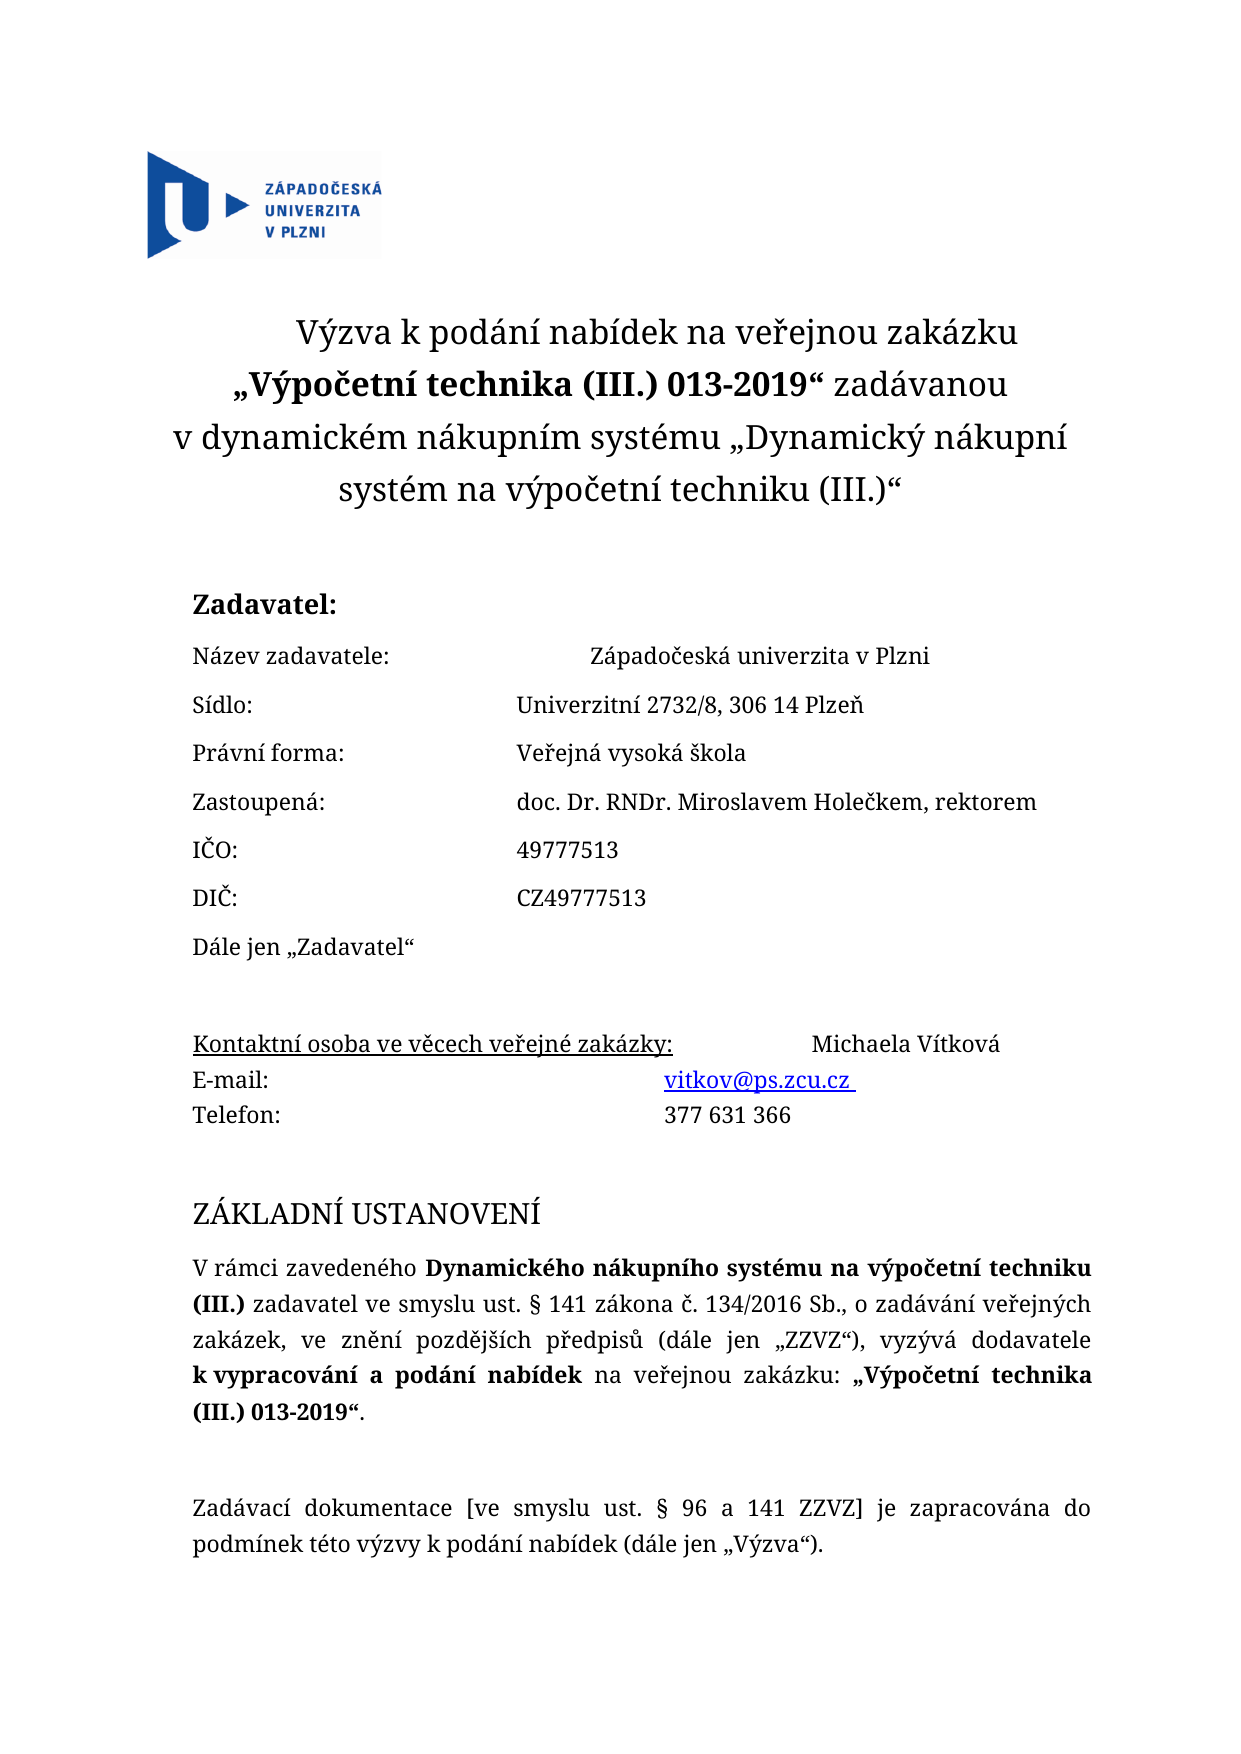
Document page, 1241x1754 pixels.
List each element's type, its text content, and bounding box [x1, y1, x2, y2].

text E-mail: vitkov@ps.zcu.cz [148, 1063, 1093, 1095]
text Výzva k podání nabídek na veřejnou zakázku „Výpočetní technika (III.) 013-2019“ zadávanou v dynamickém nákupním systému „Dynamický nákupní systém na výpočetní techniku (III.)“ [148, 309, 1093, 511]
picture [147, 151, 382, 259]
text Zastoupená: doc. Dr. RNDr. Miroslavem Holečkem, rektorem [192, 785, 1093, 817]
text ZÁKLADNÍ USTANOVENÍ [148, 1193, 1093, 1233]
text Dále jen „Zadavatel“ [148, 931, 1093, 962]
text Sídlo: Univerzitní 2732/8, 306 14 Plzeň [148, 688, 1093, 720]
text Název zadavatele: Západočeská univerzita v Plzni [148, 640, 1093, 671]
text Telefon: 377 631 366 [148, 1099, 1093, 1131]
text Právní forma: Veřejná vysoká škola [148, 737, 1093, 768]
text Zadávací dokumentace [ve smyslu ust. § 96 a 141 ZZVZ] je zapracována do podmínek této výzvy k podání nabídek (dále jen „Výzva“). [192, 1492, 1093, 1559]
text Kontaktní osoba ve věcech veřejné zakázky: Michaela Vítková [148, 1028, 1093, 1059]
text IČO: 49777513 [148, 834, 1093, 865]
text DIČ: CZ49777513 [148, 882, 1093, 913]
text V rámci zavedeného Dynamického nákupního systému na výpočetní techniku (III.) zadavatel ve smyslu ust. § 141 zákona č. 134/2016 Sb., o zadávání veřejných zakázek, ve znění pozdějších předpisů (dále jen „ZZVZ“), vyzývá dodavatele k vypracování a podání nabídek na veřejnou zakázku: „Výpočetní technika (III.) 013-2019“. [192, 1252, 1093, 1427]
text Zadavatel: [192, 585, 1093, 622]
